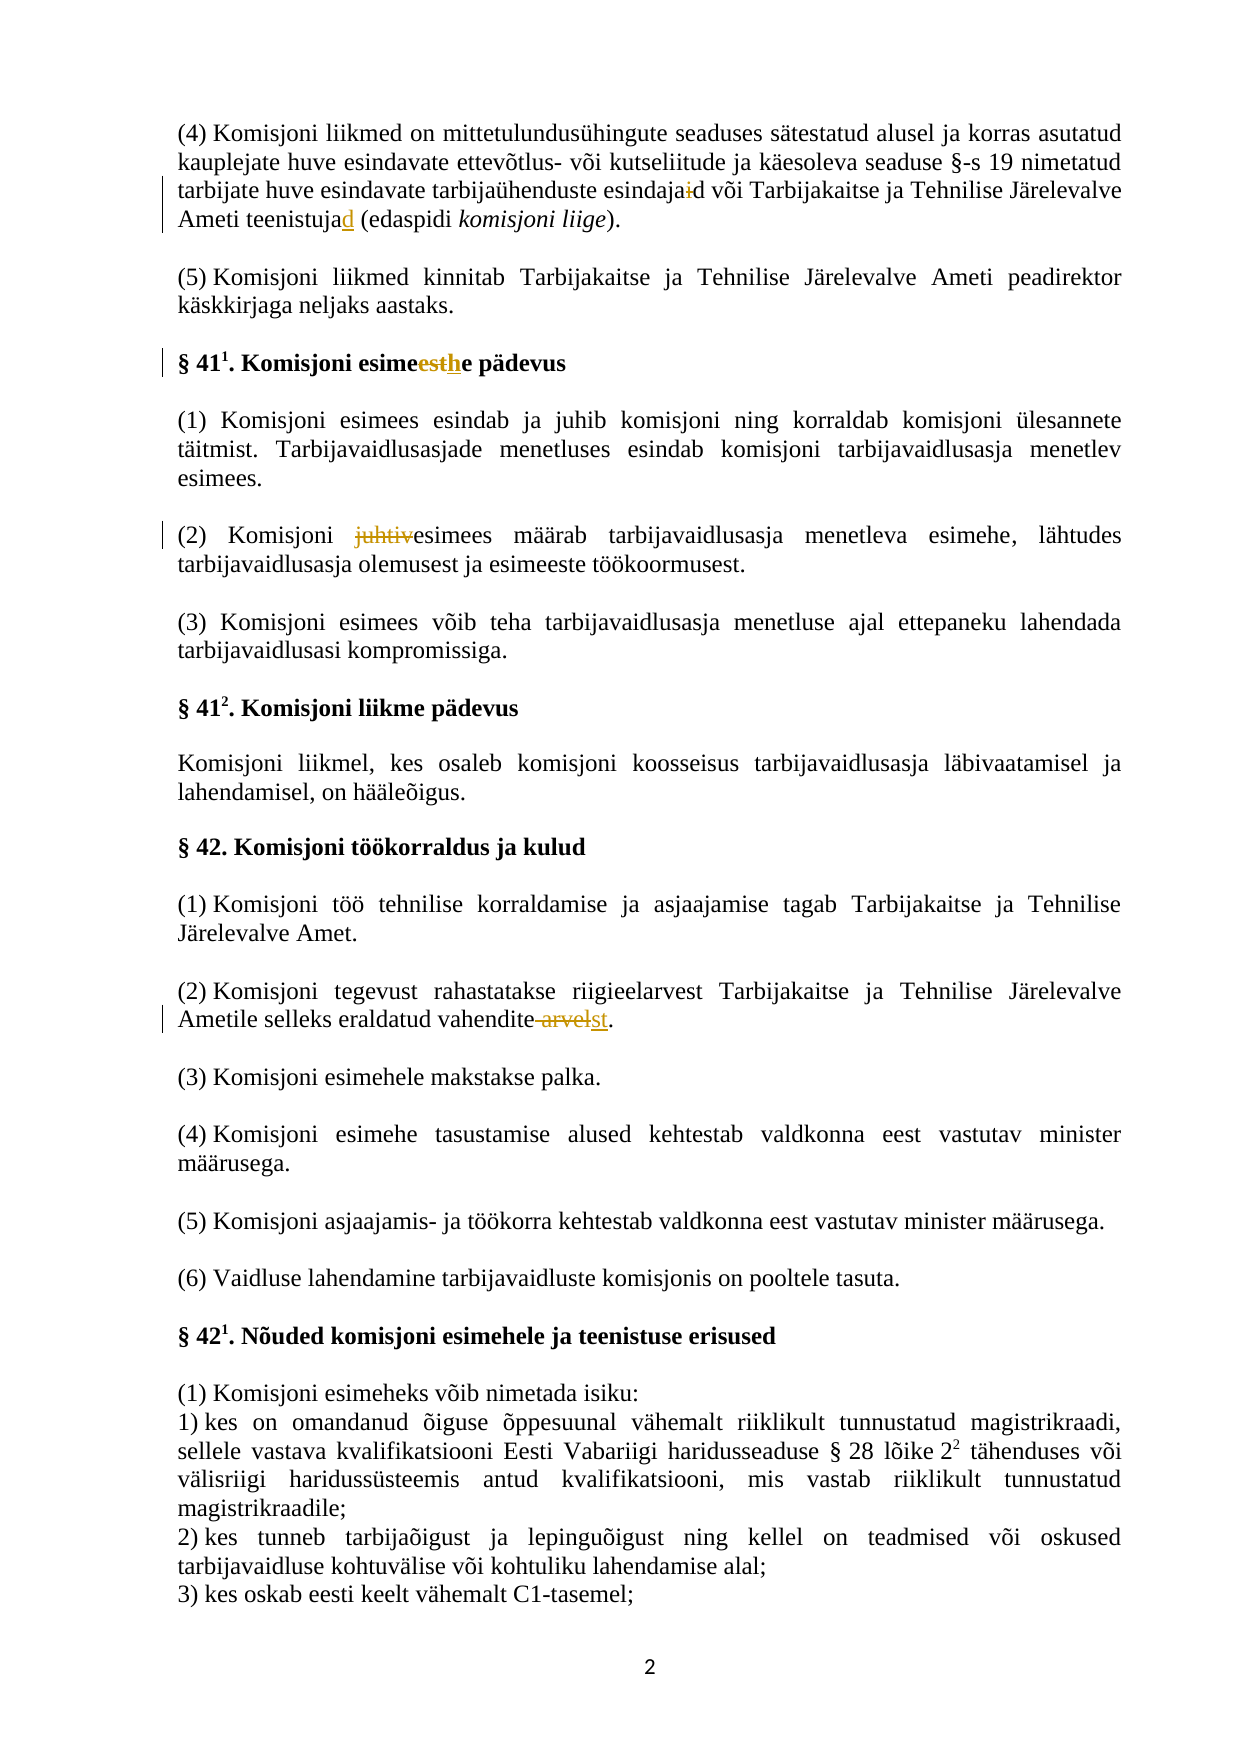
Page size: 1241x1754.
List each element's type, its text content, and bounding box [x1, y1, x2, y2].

text (1) Komisjoni töö tehnilise korraldamise ja asjaajamise tagab Tarbijakaitse ja Tehnilise Järelevalve Amet. [177, 889, 1122, 947]
text (5) Komisjoni asjaajamis- ja töökorra kehtestab valdkonna eest vastutav minister määrusega. [177, 1206, 1122, 1234]
text § 421. Nõuded komisjoni esimehele ja teenistuse erisused [177, 1321, 1122, 1349]
text (4) Komisjoni esimehe tasustamise alused kehtestab valdkonna eest vastutav minister määrusega. [177, 1119, 1122, 1177]
text (1) Komisjoni esimeheks võib nimetada isiku: [177, 1378, 1122, 1407]
text 2) kes tunneb tarbijaõigust ja lepinguõigust ning kellel on teadmised või oskused tarbijavaidluse kohtuvälise või kohtuliku lahendamise alal; [177, 1522, 1122, 1579]
text (4) Komisjoni liikmed on mittetulundusühingute seaduses sätestatud alusel ja korras asutatud kauplejate huve esindavate ettevõtlus- või kutseliitude ja käesoleva seaduse §-s 19 nimetatud tarbijate huve esindavate tarbijaühenduste esindajad või Tarbijakaitse ja Tehnilise Järelevalve Ameti teenistuja (edaspidi komisjoni liige). [177, 118, 1122, 233]
text (6) Vaidluse lahendamine tarbijavaidluste komisjonis on pooltele tasuta. [177, 1263, 1122, 1292]
text (1) Komisjoni esimees esindab ja juhib komisjoni ning korraldab komisjoni ülesannete täitmist. Tarbijavaidlusasjade menetluses esindab komisjoni tarbijavaidlusasja menetlev esimees. [177, 406, 1122, 492]
text § 411. Komisjoni esimee pädevus [177, 348, 1122, 377]
text (3) Komisjoni esimees võib teha tarbijavaidlusasja menetluse ajal ettepaneku lahendada tarbijavaidlusasi kompromissiga. [177, 607, 1122, 664]
text Komisjoni liikmel, kes osaleb komisjoni koosseisus tarbijavaidlusasja läbivaatamisel ja lahendamisel, on hääleõigus. [177, 748, 1122, 806]
text (3) Komisjoni esimehele makstakse palka. [177, 1062, 1122, 1091]
text 1) kes on omandanud õiguse õppesuunal vähemalt riiklikult tunnustatud magistrikraadi, sellele vastava kvalifikatsiooni Eesti Vabariigi haridusseaduse § 28 lõike 22 tähenduses või välisriigi haridussüsteemis antud kvalifikatsiooni, mis vastab riiklikult tunnustatud magistrikraadile; [177, 1407, 1122, 1522]
text (2) Komisjoni tegevust rahastatakse riigieelarvest Tarbijakaitse ja Tehnilise Järelevalve Ametile selleks eraldatud vahendite. [177, 976, 1122, 1033]
text (5) Komisjoni liikmed kinnitab Tarbijakaitse ja Tehnilise Järelevalve Ameti peadirektor käskkirjaga neljaks aastaks. [177, 262, 1122, 319]
text § 42. Komisjoni töökorraldus ja kulud [177, 832, 1122, 861]
text 3) kes oskab eesti keelt vähemalt C1-tasemel; [177, 1579, 1122, 1608]
text § 412. Komisjoni liikme pädevus [177, 693, 1122, 722]
text (2) Komisjoni esimees määrab tarbijavaidlusasja menetleva esimehe, lähtudes tarbijavaidlusasja olemusest ja esimeeste töökoormusest. [177, 521, 1122, 578]
